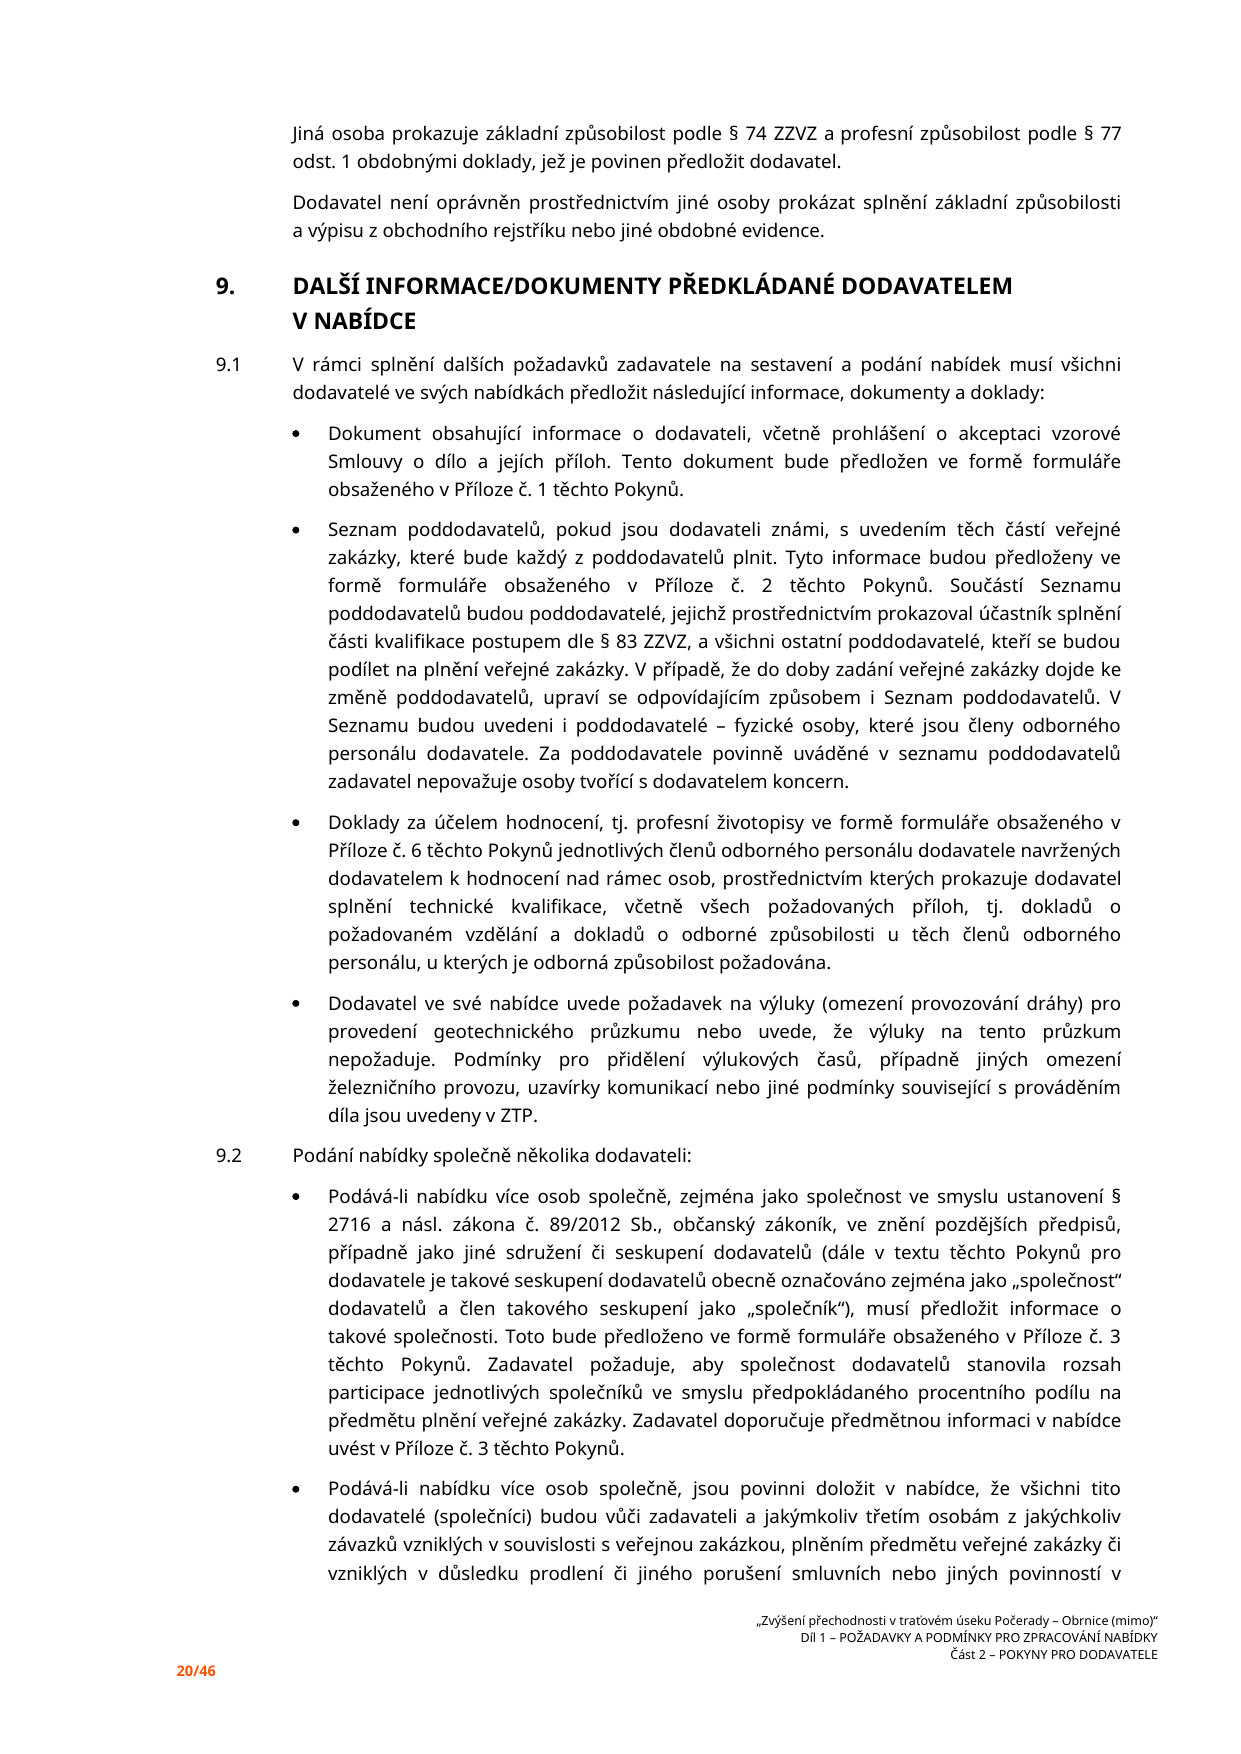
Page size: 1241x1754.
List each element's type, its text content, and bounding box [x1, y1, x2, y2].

text Dodavatel ve své nabídce uvede požadavek na výluky (omezení provozování dráhy) pro provedení geotechnického průzkumu nebo uvede, že výluky na tento průzkum nepožaduje. Podmínky pro přidělení výlukových časů, případně jiných omezení železničního provozu, uzavírky komunikací nebo jiné podmínky související s prováděním díla jsou uvedeny v ZTP. [292, 990, 1122, 1127]
text Podání nabídky společně několika dodavateli: [216, 1142, 1122, 1168]
text Dokument obsahující informace o dodavateli, včetně prohlášení o akceptaci vzorové Smlouvy o dílo a jejích příloh. Tento dokument bude předložen ve formě formuláře obsaženého v Příloze č. 1 těchto Pokynů. [292, 420, 1122, 502]
text Seznam poddodavatelů, pokud jsou dodavateli známi, s uvedením těch částí veřejné zakázky, které bude každý z poddodavatelů plnit. Tyto informace budou předloženy ve formě formuláře obsaženého v Příloze č. 2 těchto Pokynů. Součástí Seznamu poddodavatelů budou poddodavatelé, jejichž prostřednictvím prokazoval účastník splnění části kvalifikace postupem dle § 83 ZZVZ, a všichni ostatní poddodavatelé, kteří se budou podílet na plnění veřejné zakázky. V případě, že do doby zadání veřejné zakázky dojde ke změně poddodavatelů, upraví se odpovídajícím způsobem i Seznam poddodavatelů. V Seznamu budou uvedeni i poddodavatelé – fyzické osoby, které jsou členy odborného personálu dodavatele. Za poddodavatele povinně uváděné v seznamu poddodavatelů zadavatel nepovažuje osoby tvořící s dodavatelem koncern. [292, 517, 1122, 794]
text Dodavatel není oprávněn prostřednictvím jiné osoby prokázat splnění základní způsobilosti a výpisu z obchodního rejstříku nebo jiné obdobné evidence. [292, 189, 1122, 243]
text Jiná osoba prokazuje základní způsobilost podle § 74 ZZVZ a profesní způsobilost podle § 77 odst. 1 obdobnými doklady, jež je povinen předložit dodavatel. [292, 121, 1122, 174]
text V rámci splnění dalších požadavků zadavatele na sestavení a podání nabídek musí všichni dodavatelé ve svých nabídkách předložit následující informace, dokumenty a doklady: [216, 351, 1122, 405]
text DALŠÍ INFORMACE/DOKUMENTY PŘEDKLÁDANÉ DODAVATELEM v NABÍDCE [216, 270, 1122, 336]
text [292, 1476, 1122, 1585]
text Doklady za účelem hodnocení, tj. profesní životopisy ve formě formuláře obsaženého v Příloze č. 6 těchto Pokynů jednotlivých členů odborného personálu dodavatele navržených dodavatelem k hodnocení nad rámec osob, prostřednictvím kterých prokazuje dodavatel splnění technické kvalifikace, včetně všech požadovaných příloh, tj. dokladů o požadovaném vzdělání a dokladů o odborné způsobilosti u těch členů odborného personálu, u kterých je odborná způsobilost požadována. [292, 809, 1122, 975]
text Podává-li nabídku více osob společně, zejména jako společnost ve smyslu ustanovení § 2716 a násl. zákona č. 89/2012 Sb., občanský zákoník, ve znění pozdějších předpisů, případně jako jiné sdružení či seskupení dodavatelů (dále v textu těchto Pokynů pro dodavatele je takové seskupení dodavatelů obecně označováno zejména jako „společnost“ dodavatelů a člen takového seskupení jako „společník“), musí předložit informace o takové společnosti. Toto bude předloženo ve formě formuláře obsaženého v Příloze č. 3 těchto Pokynů. Zadavatel požaduje, aby společnost dodavatelů stanovila rozsah participace jednotlivých společníků ve smyslu předpokládaného procentního podílu na předmětu plnění veřejné zakázky. Zadavatel doporučuje předmětnou informaci v nabídce uvést v Příloze č. 3 těchto Pokynů. [292, 1183, 1122, 1461]
